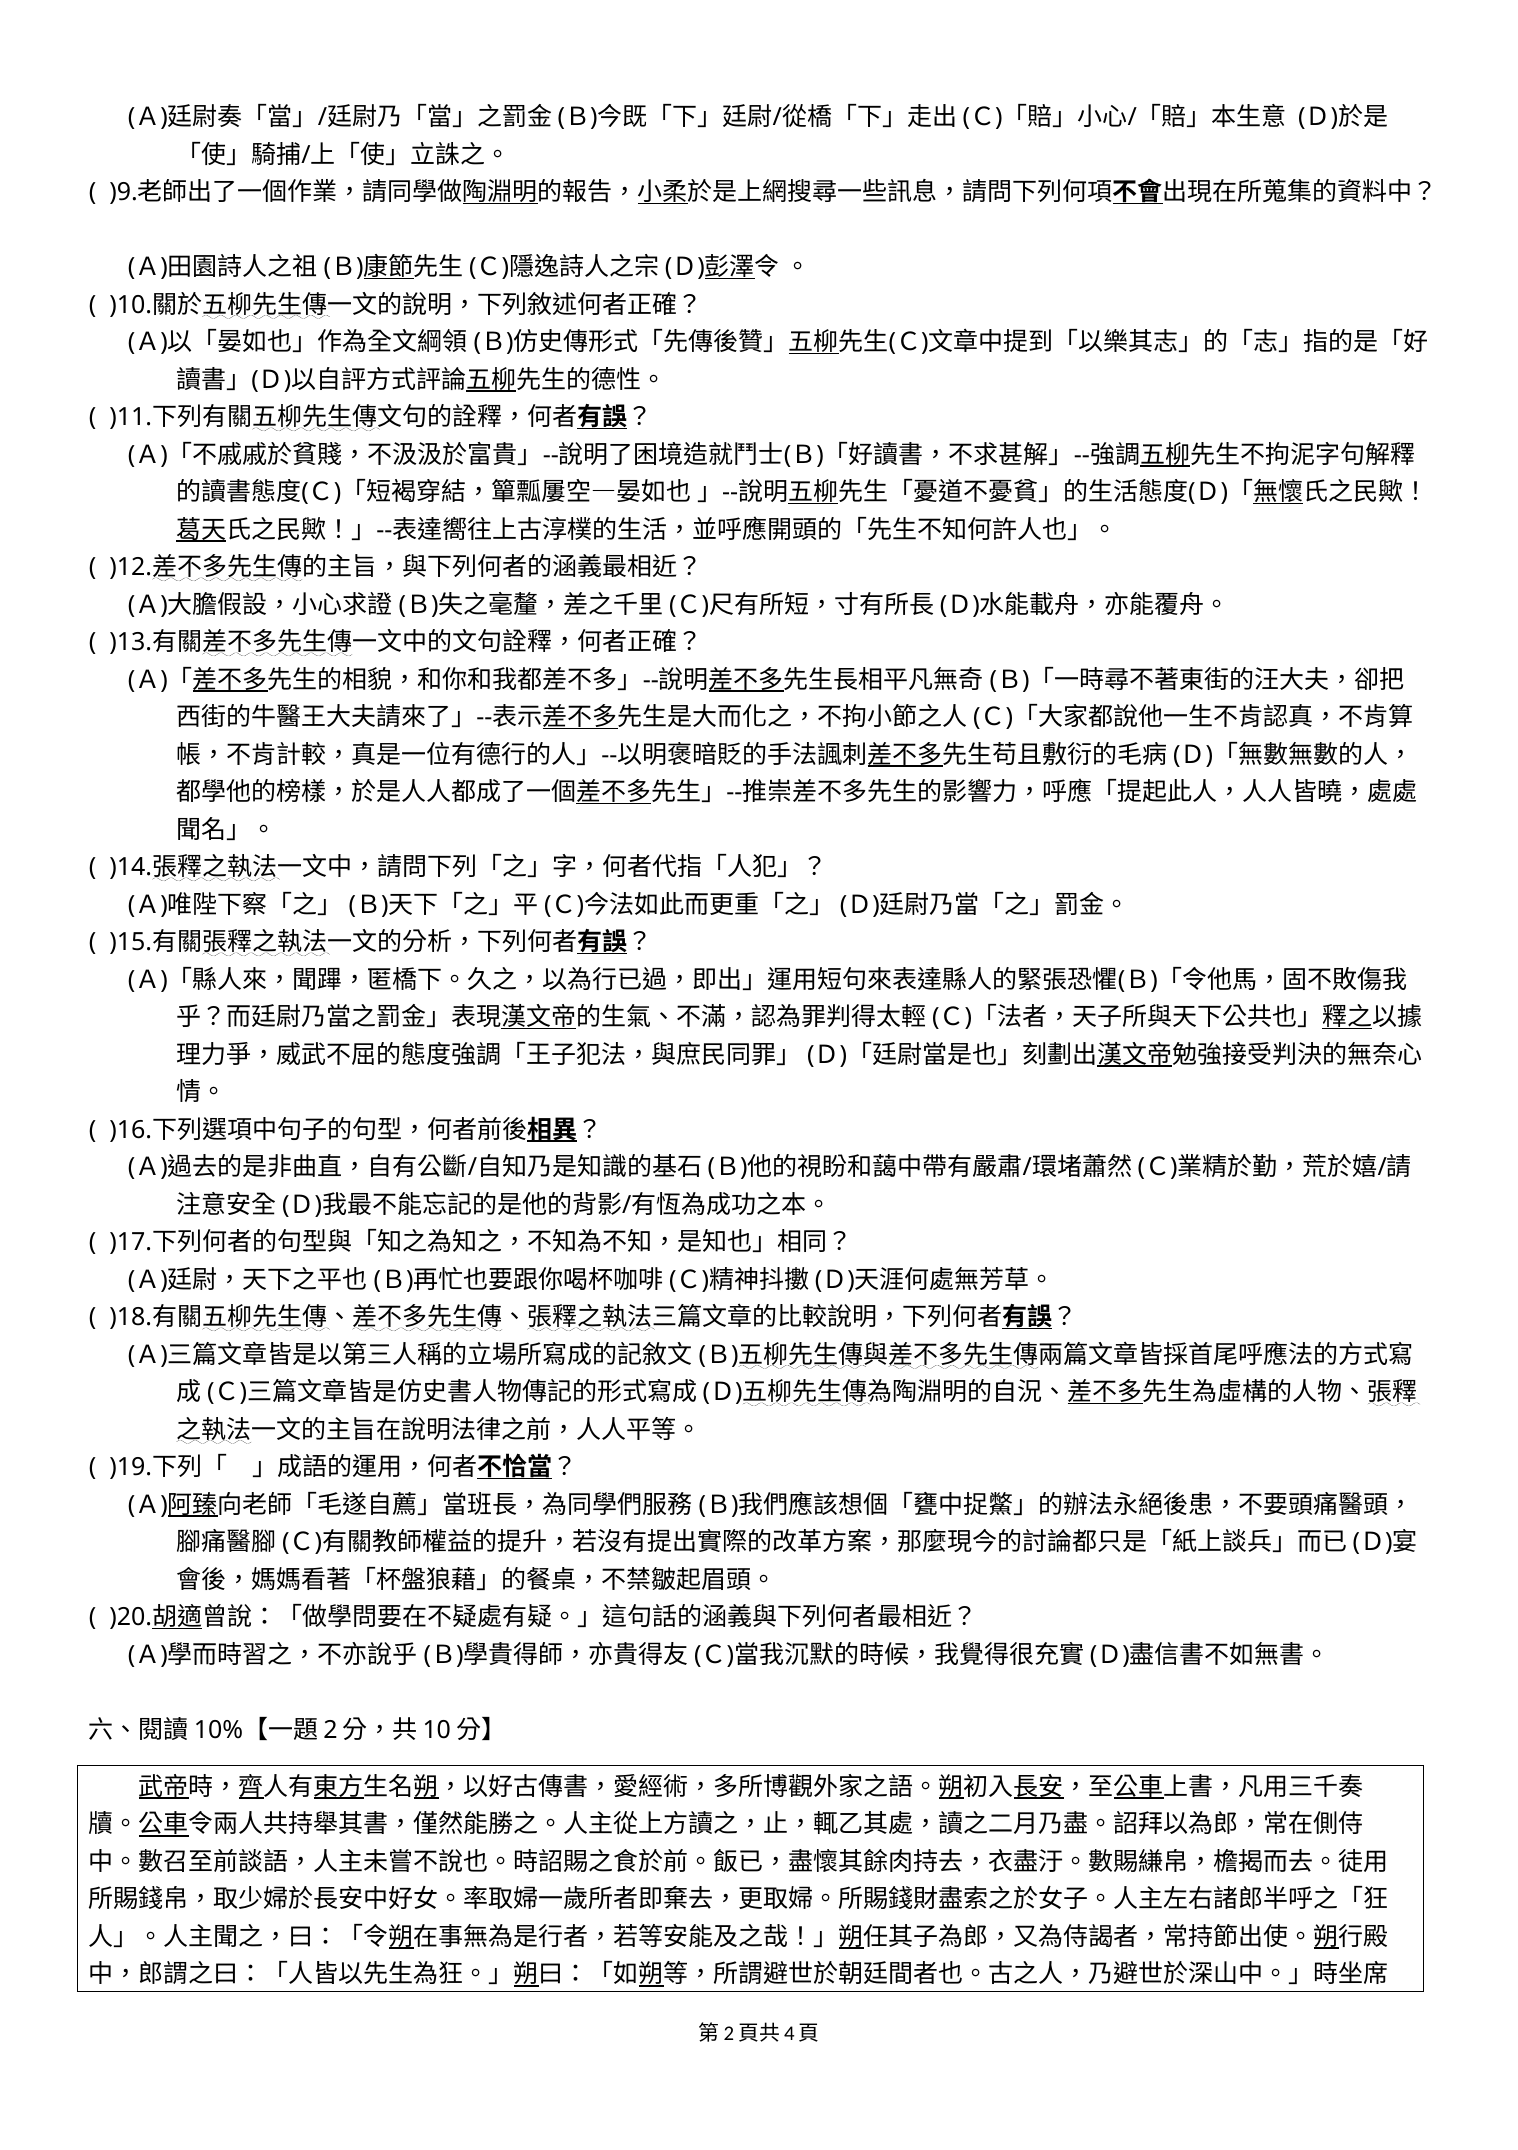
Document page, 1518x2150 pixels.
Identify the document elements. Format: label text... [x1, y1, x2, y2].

text (Ａ)廷尉奏「當」/廷尉乃「當」之罰金 (Ｂ)今既「下」廷尉/從橋「下」走出 (Ｃ)「賠」小心/「賠」本生意 (Ｄ)於是「使」騎捕/上「使」立誅之。 [89, 96, 1429, 171]
text ( )16.下列選項中句子的句型，何者前後相異？ [89, 1108, 1429, 1146]
text ( )12.差不多先生傳的主旨，與下列何者的涵義最相近？ [89, 546, 1429, 583]
text ( )19.下列「 」成語的運用，何者不恰當？ [89, 1446, 1429, 1483]
text (Ａ)「差不多先生的相貌，和你和我都差不多」--說明差不多先生長相平凡無奇 (Ｂ)「一時尋不著東街的汪大夫，卻把西街的牛醫王大夫請來了」--表示差不多先生是大而化之，不拘小節之人 (Ｃ)「大家都說他一生不肯認真，不肯算帳，不肯計較，真是一位有德行的人」--以明褒暗貶的手法諷刺差不多先生苟且敷衍的毛病 (Ｄ)「無數無數的人，都學他的榜樣，於是人人都成了一個差不多先生」--推崇差不多先生的影響力，呼應「提起此人，人人皆曉，處處聞名」。 [89, 658, 1429, 846]
text ( )18.有關五柳先生傳、差不多先生傳、張釋之執法三篇文章的比較說明，下列何者有誤？ [89, 1296, 1429, 1333]
text ( )9.老師出了一個作業，請同學做陶淵明的報告，小柔於是上網搜尋一些訊息，請問下列何項不會出現在所蒐集的資料中？ [89, 171, 1429, 246]
text (Ａ)學而時習之，不亦說乎 (Ｂ)學貴得師，亦貴得友 (Ｃ)當我沉默的時候，我覺得很充實 (Ｄ)盡信書不如無書。 [89, 1633, 1429, 1671]
text (Ａ)大膽假設，小心求證 (Ｂ)失之毫釐，差之千里 (Ｃ)尺有所短，寸有所長 (Ｄ)水能載舟，亦能覆舟。 [89, 583, 1429, 621]
text (Ａ)三篇文章皆是以第三人稱的立場所寫成的記敘文 (Ｂ)五柳先生傳與差不多先生傳兩篇文章皆採首尾呼應法的方式寫成 (Ｃ)三篇文章皆是仿史書人物傳記的形式寫成 (Ｄ)五柳先生傳為陶淵明的自況、差不多先生為虛構的人物、張釋之執法一文的主旨在說明法律之前，人人平等。 [89, 1333, 1429, 1446]
text (Ａ)廷尉，天下之平也 (Ｂ)再忙也要跟你喝杯咖啡 (Ｃ)精神抖擻 (Ｄ)天涯何處無芳草。 [89, 1258, 1429, 1296]
text ( )20.胡適曾說：「做學問要在不疑處有疑。」這句話的涵義與下列何者最相近？ [89, 1596, 1429, 1633]
text (Ａ)以「晏如也」作為全文綱領 (Ｂ)仿史傳形式「先傳後贊」五柳先生(Ｃ)文章中提到「以樂其志」的「志」指的是「好讀書」(Ｄ)以自評方式評論五柳先生的德性。 [89, 321, 1429, 396]
text ( )15.有關張釋之執法一文的分析，下列何者有誤？ [89, 921, 1429, 958]
text ( )17.下列何者的句型與「知之為知之，不知為不知，是知也」相同？ [89, 1221, 1429, 1258]
text (Ａ)過去的是非曲直，自有公斷/自知乃是知識的基石 (Ｂ)他的視盼和藹中帶有嚴肅/環堵蕭然 (Ｃ)業精於勤，荒於嬉/請注意安全 (Ｄ)我最不能忘記的是他的背影/有恆為成功之本。 [89, 1146, 1429, 1221]
text ( )11.下列有關五柳先生傳文句的詮釋，何者有誤？ [89, 396, 1429, 433]
text (Ａ)「縣人來，聞蹕，匿橋下。久之，以為行已過，即出」運用短句來表達縣人的緊張恐懼(Ｂ)「令他馬，固不敗傷我乎？而廷尉乃當之罰金」表現漢文帝的生氣、不滿，認為罪判得太輕 (Ｃ)「法者，天子所與天下公共也」釋之以據理力爭，威武不屈的態度強調「王子犯法，與庶民同罪」 (Ｄ)「廷尉當是也」刻劃出漢文帝勉強接受判決的無奈心情。 [89, 958, 1429, 1108]
text (Ａ)田園詩人之祖 (Ｂ)康節先生 (Ｃ)隱逸詩人之宗 (Ｄ)彭澤令 。 [89, 246, 1429, 283]
text ( )13.有關差不多先生傳一文中的文句詮釋，何者正確？ [89, 621, 1429, 658]
text (Ａ)阿臻向老師「毛遂自薦」當班長，為同學們服務 (Ｂ)我們應該想個「甕中捉鱉」的辦法永絕後患，不要頭痛醫頭，腳痛醫腳 (Ｃ)有關教師權益的提升，若沒有提出實際的改革方案，那麼現今的討論都只是「紙上談兵」而已 (Ｄ)宴會後，媽媽看著「杯盤狼藉」的餐桌，不禁皺起眉頭。 [89, 1483, 1429, 1596]
text 六、閱讀10%【一題2分，共10分】 [89, 1708, 1429, 1746]
text (Ａ)唯陛下察「之」 (Ｂ)天下「之」平 (Ｃ)今法如此而更重「之」 (Ｄ)廷尉乃當「之」罰金。 [89, 883, 1429, 921]
text ( )10.關於五柳先生傳一文的說明，下列敘述何者正確？ [89, 283, 1429, 321]
text (Ａ)「不戚戚於貧賤，不汲汲於富貴」--說明了困境造就鬥士(Ｂ)「好讀書，不求甚解」--強調五柳先生不拘泥字句解釋的讀書態度(Ｃ)「短褐穿結，簞瓢屢空―晏如也 」--說明五柳先生「憂道不憂貧」的生活態度(Ｄ)「無懷氏之民歟！葛天氏之民歟！」--表達嚮往上古淳樸的生活，並呼應開頭的「先生不知何許人也」。 [89, 433, 1429, 546]
text ( )14.張釋之執法一文中，請問下列「之」字，何者代指「人犯」？ [89, 846, 1429, 883]
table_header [78, 1766, 1423, 1991]
